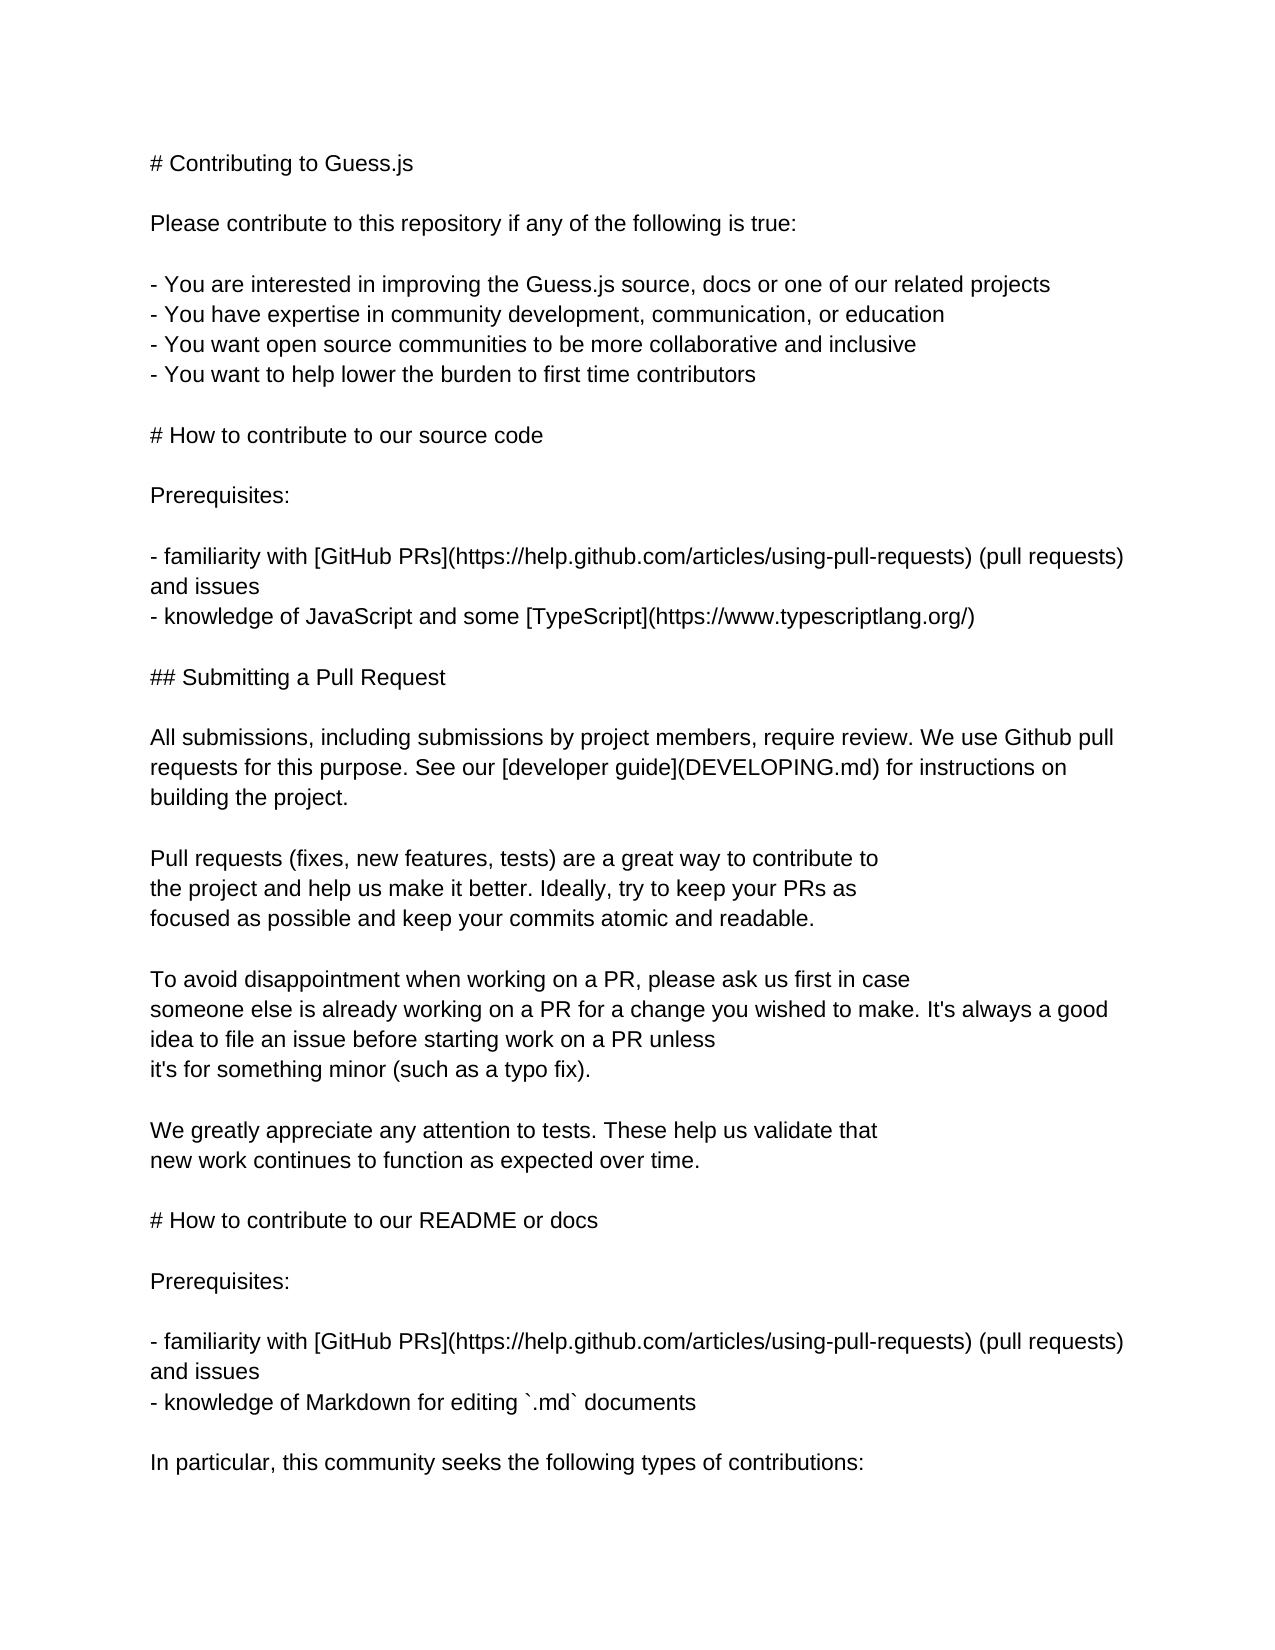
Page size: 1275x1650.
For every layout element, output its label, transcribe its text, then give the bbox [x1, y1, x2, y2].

text the project and help us make it better. Ideally, try to keep your PRs as [150, 875, 1125, 901]
text - familiarity with [GitHub PRs](https://help.github.com/articles/using-pull-requests) (pull requests) and issues [150, 543, 1125, 599]
text new work continues to function as expected over time. [150, 1147, 1125, 1173]
text focused as possible and keep your commits atomic and readable. [150, 905, 1125, 932]
text it's for something minor (such as a typo fix). [150, 1056, 1125, 1083]
text # How to contribute to our README or docs [150, 1207, 1125, 1234]
text ## Submitting a Pull Request [150, 663, 1125, 690]
text - You are interested in improving the Guess.js source, docs or one of our related projects [150, 271, 1125, 297]
text We greatly appreciate any attention to tests. These help us validate that [150, 1117, 1125, 1143]
text - knowledge of Markdown for editing `.md` documents [150, 1388, 1125, 1415]
text - familiarity with [GitHub PRs](https://help.github.com/articles/using-pull-requests) (pull requests) and issues [150, 1328, 1125, 1385]
text In particular, this community seeks the following types of contributions: [150, 1449, 1125, 1475]
text - You have expertise in community development, communication, or education [150, 301, 1125, 327]
text - You want to help lower the burden to first time contributors [150, 361, 1125, 388]
text Pull requests (fixes, new features, tests) are a great way to contribute to [150, 845, 1125, 871]
text someone else is already working on a PR for a change you wished to make. It's always a good idea to file an issue before starting work on a PR unless [150, 996, 1125, 1052]
text # How to contribute to our source code [150, 422, 1125, 448]
text Please contribute to this repository if any of the following is true: [150, 210, 1125, 237]
text - You want open source communities to be more collaborative and inclusive [150, 331, 1125, 358]
text All submissions, including submissions by project members, require review. We use Github pull requests for this purpose. See our [developer guide](DEVELOPING.md) for instructions on building the project. [150, 724, 1125, 811]
text - knowledge of JavaScript and some [TypeScript](https://www.typescriptlang.org/) [150, 603, 1125, 629]
text Prerequisites: [150, 1268, 1125, 1294]
text # Contributing to Guess.js [150, 150, 1125, 176]
text Prerequisites: [150, 482, 1125, 509]
text To avoid disappointment when working on a PR, please ask us first in case [150, 966, 1125, 992]
